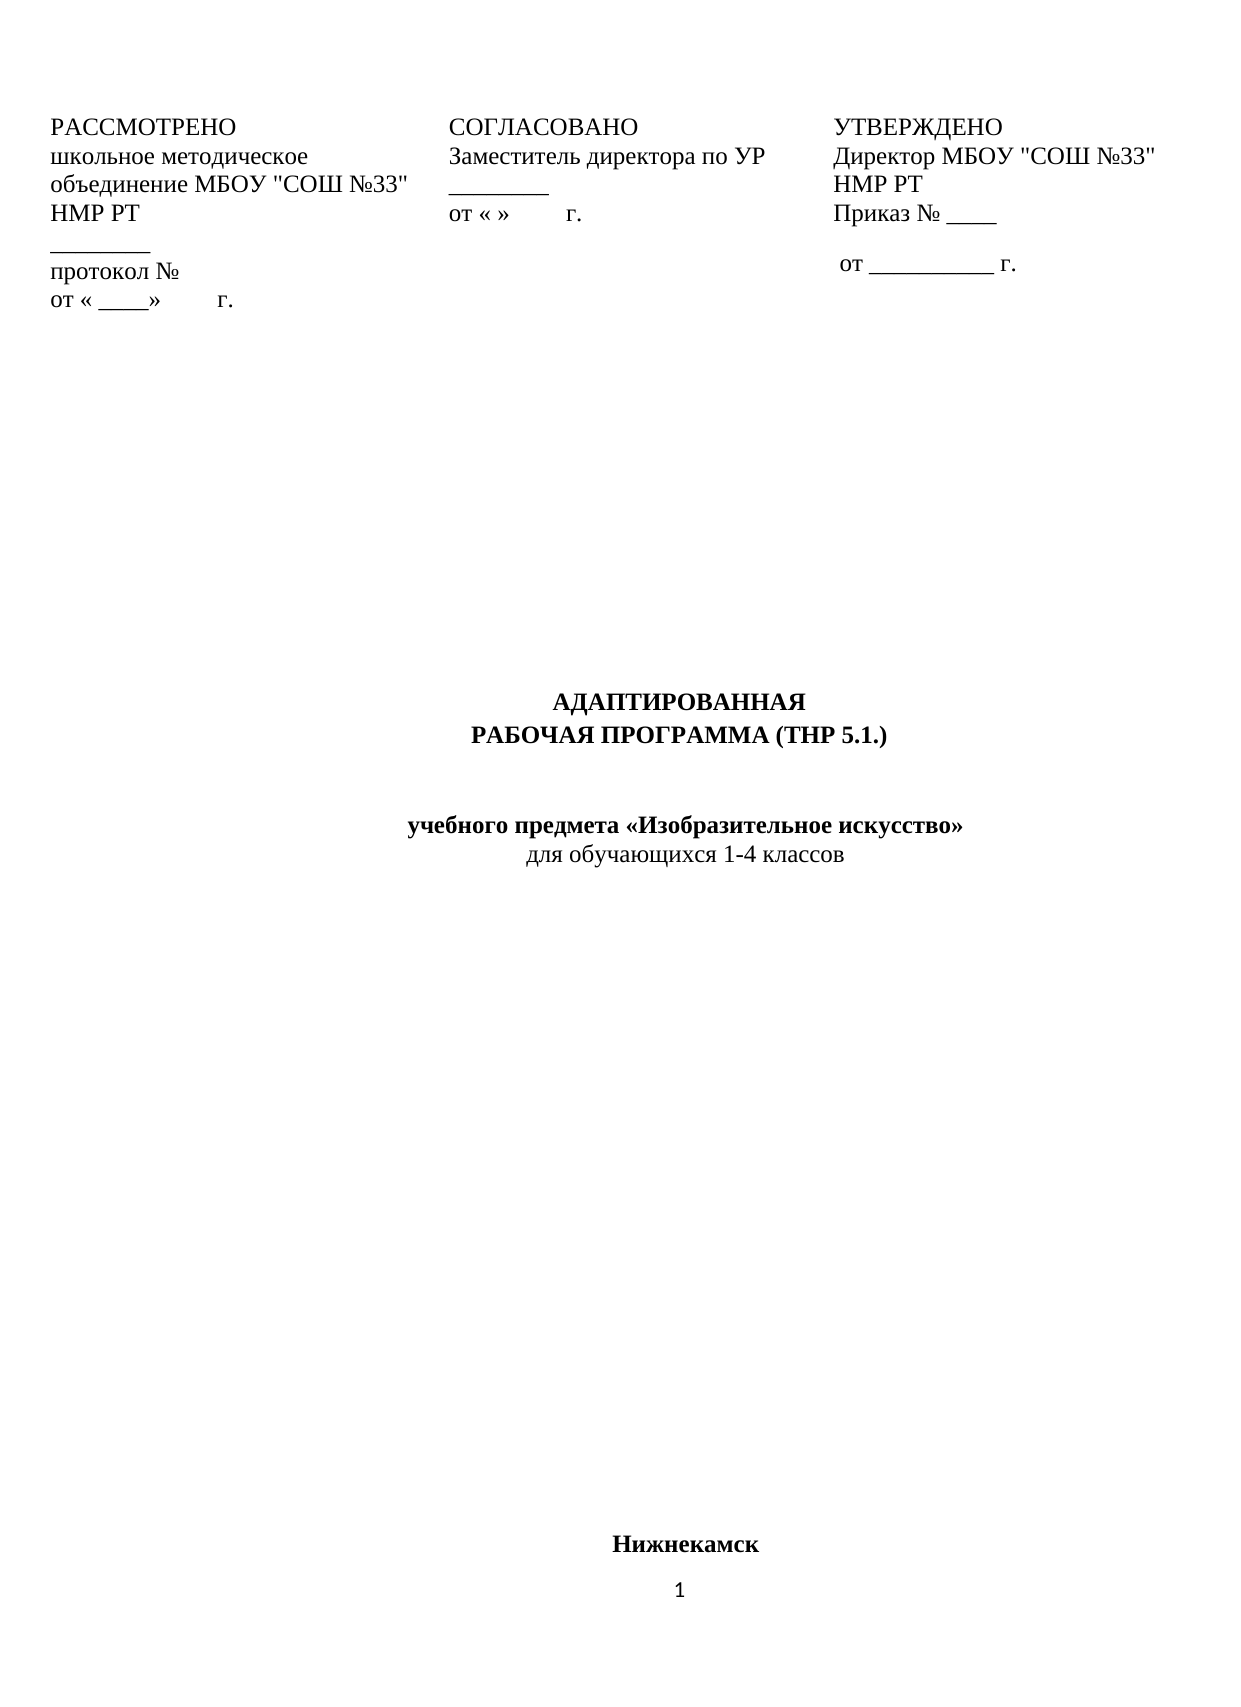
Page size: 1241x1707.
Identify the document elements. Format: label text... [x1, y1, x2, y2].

text РАБОЧАЯ ПРОГРАММА (ТНР 5.1.) [177, 720, 1181, 749]
text для обучающихся 1-4 классов [190, 839, 1181, 868]
text Нижнекамск [190, 1529, 1181, 1557]
text учебного предмета «Изобразительное искусство» [190, 811, 1181, 839]
table_header СОГЛАСОВАНО Заместитель директора по УР ________ от « » г. [438, 112, 822, 342]
text АДАПТИРОВАННАЯ [177, 687, 1181, 716]
table_header РАССМОТРЕНО школьное методическое объединение МБОУ "СОШ №33" НМР РТ ________ протокол № от « ____» г. [39, 112, 437, 342]
table_header УТВЕРЖДЕНО Директор МБОУ "СОШ №33" НМР РТ Приказ № ____ от __________ г. [822, 112, 1191, 342]
